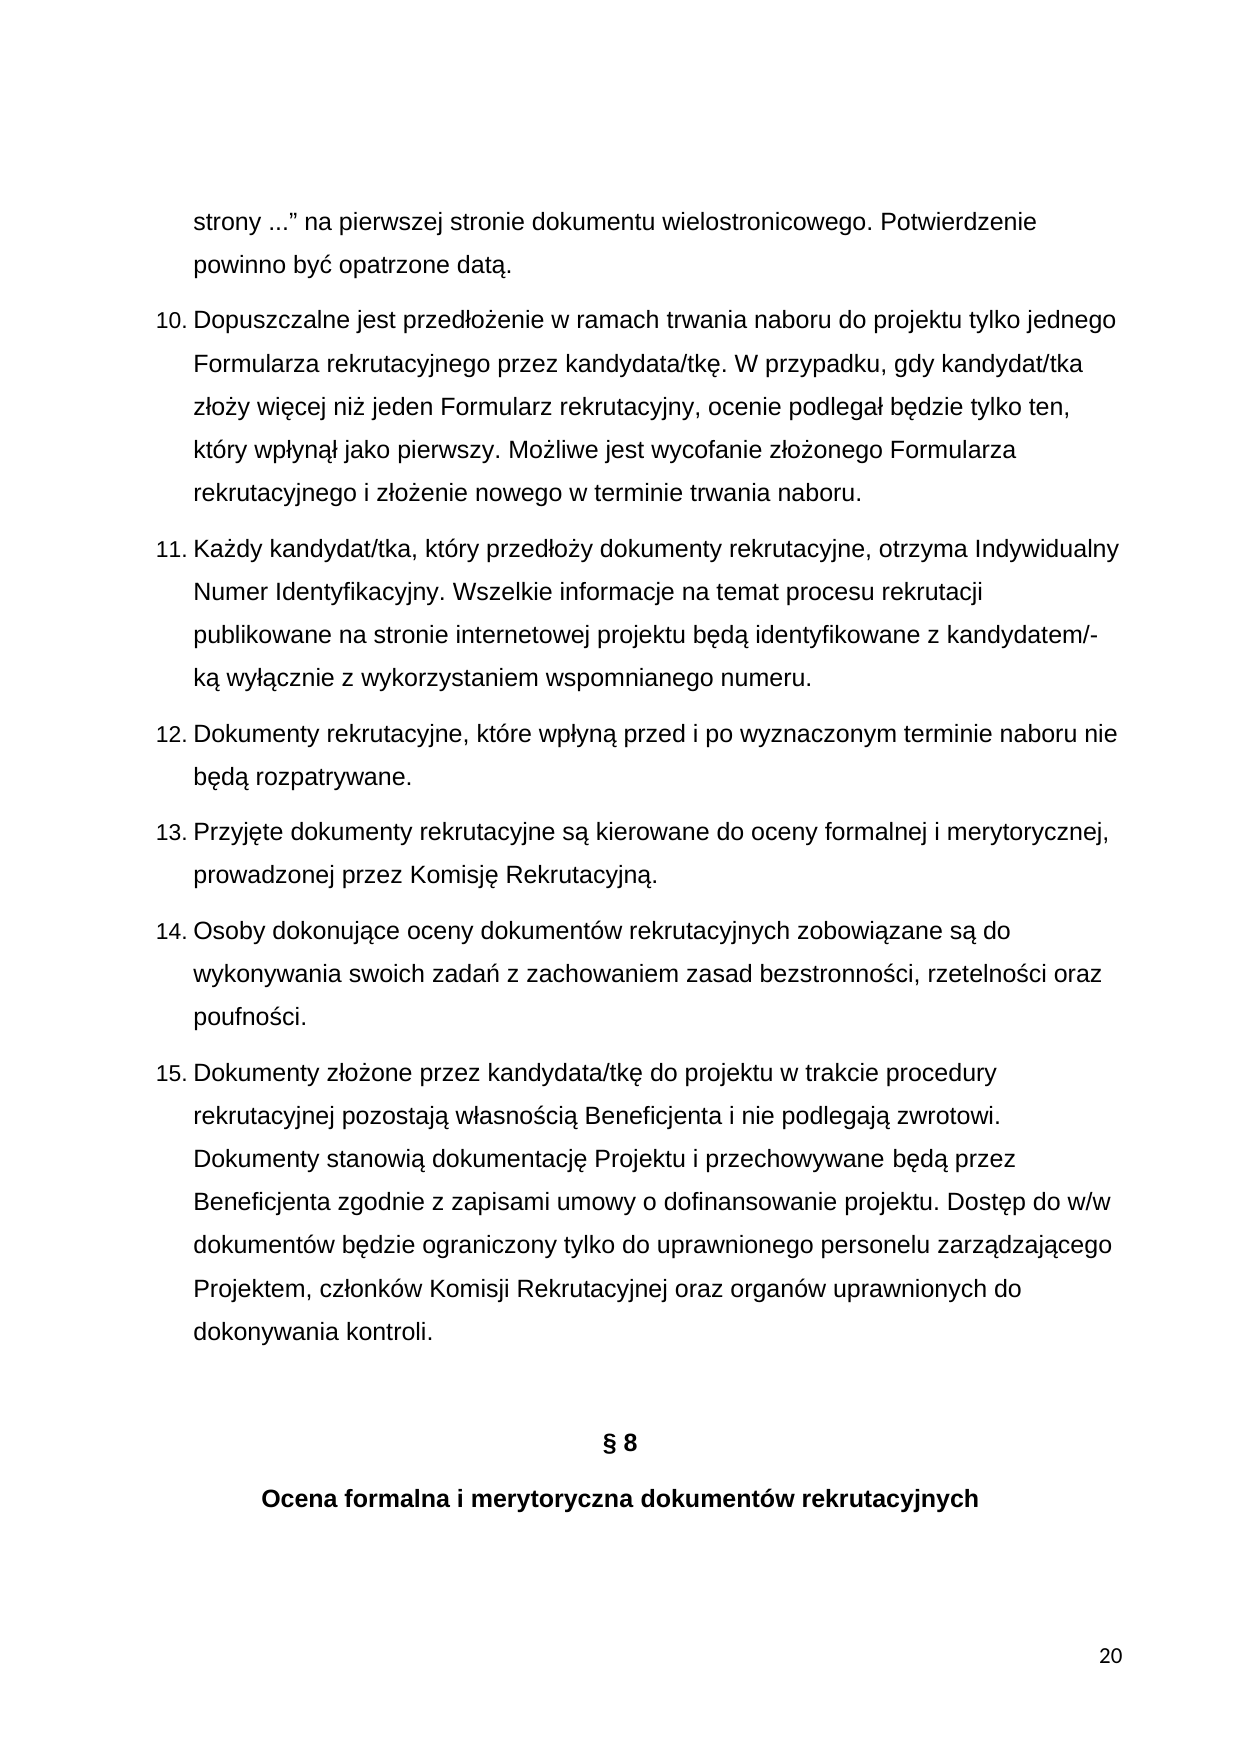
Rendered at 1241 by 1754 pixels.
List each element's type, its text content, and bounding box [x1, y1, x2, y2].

list Dokumenty złożone przez kandydata/tkę do projektu w trakcie procedury rekrutacyjnej pozostają własnością Beneficjenta i nie podlegają zwrotowi. Dokumenty stanowią dokumentację Projektu i przechowywane będą przez Beneficjenta zgodnie z zapisami umowy o dofinansowanie projektu. Dostęp do w/w dokumentów będzie ograniczony tylko do uprawnionego personelu zarządzającego Projektem, członków Komisji Rekrutacyjnej oraz organów uprawnionych do dokonywania kontroli. [156, 1058, 1122, 1346]
list Dokumenty rekrutacyjne, które wpłyną przed i po wyznaczonym terminie naboru nie będą rozpatrywane. [156, 719, 1122, 791]
list Osoby dokonujące oceny dokumentów rekrutacyjnych zobowiązane są do wykonywania swoich zadań z zachowaniem zasad bezstronności, rzetelności oraz poufności. [156, 916, 1122, 1031]
list Dopuszczalne jest przedłożenie w ramach trwania naboru do projektu tylko jednego Formularza rekrutacyjnego przez kandydata/tkę. W przypadku, gdy kandydat/tka złoży więcej niż jeden Formularz rekrutacyjny, ocenie podlegał będzie tylko ten, który wpłynął jako pierwszy. Możliwe jest wycofanie złożonego Formularza rekrutacyjnego i złożenie nowego w terminie trwania naboru. [156, 306, 1122, 507]
list Przyjęte dokumenty rekrutacyjne są kierowane do oceny formalnej i merytorycznej, prowadzonej przez Komisję Rekrutacyjną. [156, 817, 1122, 889]
text § 8 [118, 1428, 1122, 1457]
list Każdy kandydat/tka, który przedłoży dokumenty rekrutacyjne, otrzyma Indywidualny Numer Identyfikacyjny. Wszelkie informacje na temat procesu rekrutacji publikowane na stronie internetowej projektu będą identyfikowane z kandydatem/-ką wyłącznie z wykorzystaniem wspomnianego numeru. [156, 534, 1122, 692]
text Ocena formalna i merytoryczna dokumentów rekrutacyjnych [118, 1484, 1122, 1512]
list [156, 207, 1122, 279]
